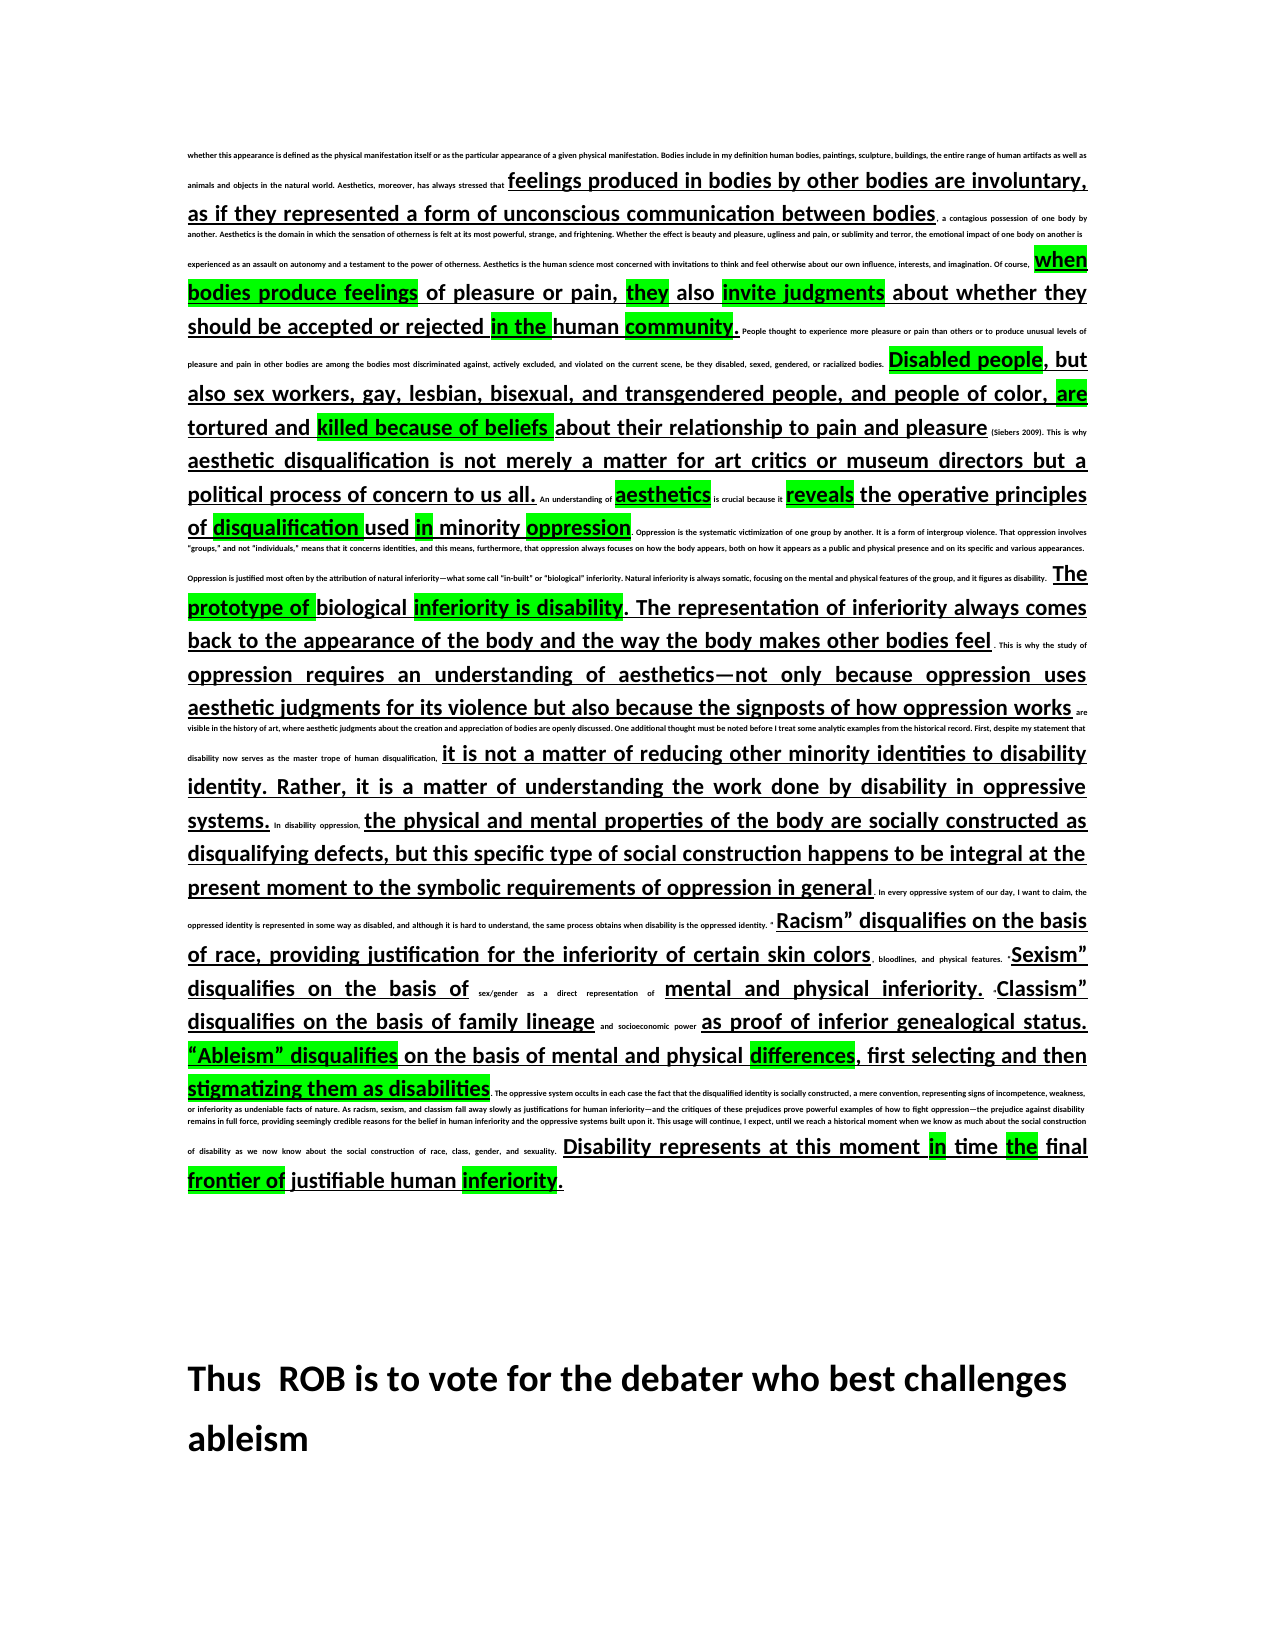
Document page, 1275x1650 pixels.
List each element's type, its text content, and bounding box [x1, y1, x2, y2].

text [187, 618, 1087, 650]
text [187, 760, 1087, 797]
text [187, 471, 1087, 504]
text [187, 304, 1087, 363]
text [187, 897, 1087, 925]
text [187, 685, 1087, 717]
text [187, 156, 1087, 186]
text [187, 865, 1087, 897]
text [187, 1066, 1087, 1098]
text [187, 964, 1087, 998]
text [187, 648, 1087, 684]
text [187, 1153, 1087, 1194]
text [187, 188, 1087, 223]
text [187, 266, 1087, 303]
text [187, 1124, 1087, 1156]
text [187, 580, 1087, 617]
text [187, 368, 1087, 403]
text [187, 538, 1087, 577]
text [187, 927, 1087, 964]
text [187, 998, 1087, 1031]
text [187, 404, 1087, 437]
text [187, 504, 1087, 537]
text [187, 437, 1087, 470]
text Thus ROB is to vote for the debater who best challenges ableism [187, 1351, 1087, 1460]
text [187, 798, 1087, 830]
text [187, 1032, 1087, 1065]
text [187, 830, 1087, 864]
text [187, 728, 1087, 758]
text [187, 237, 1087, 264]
